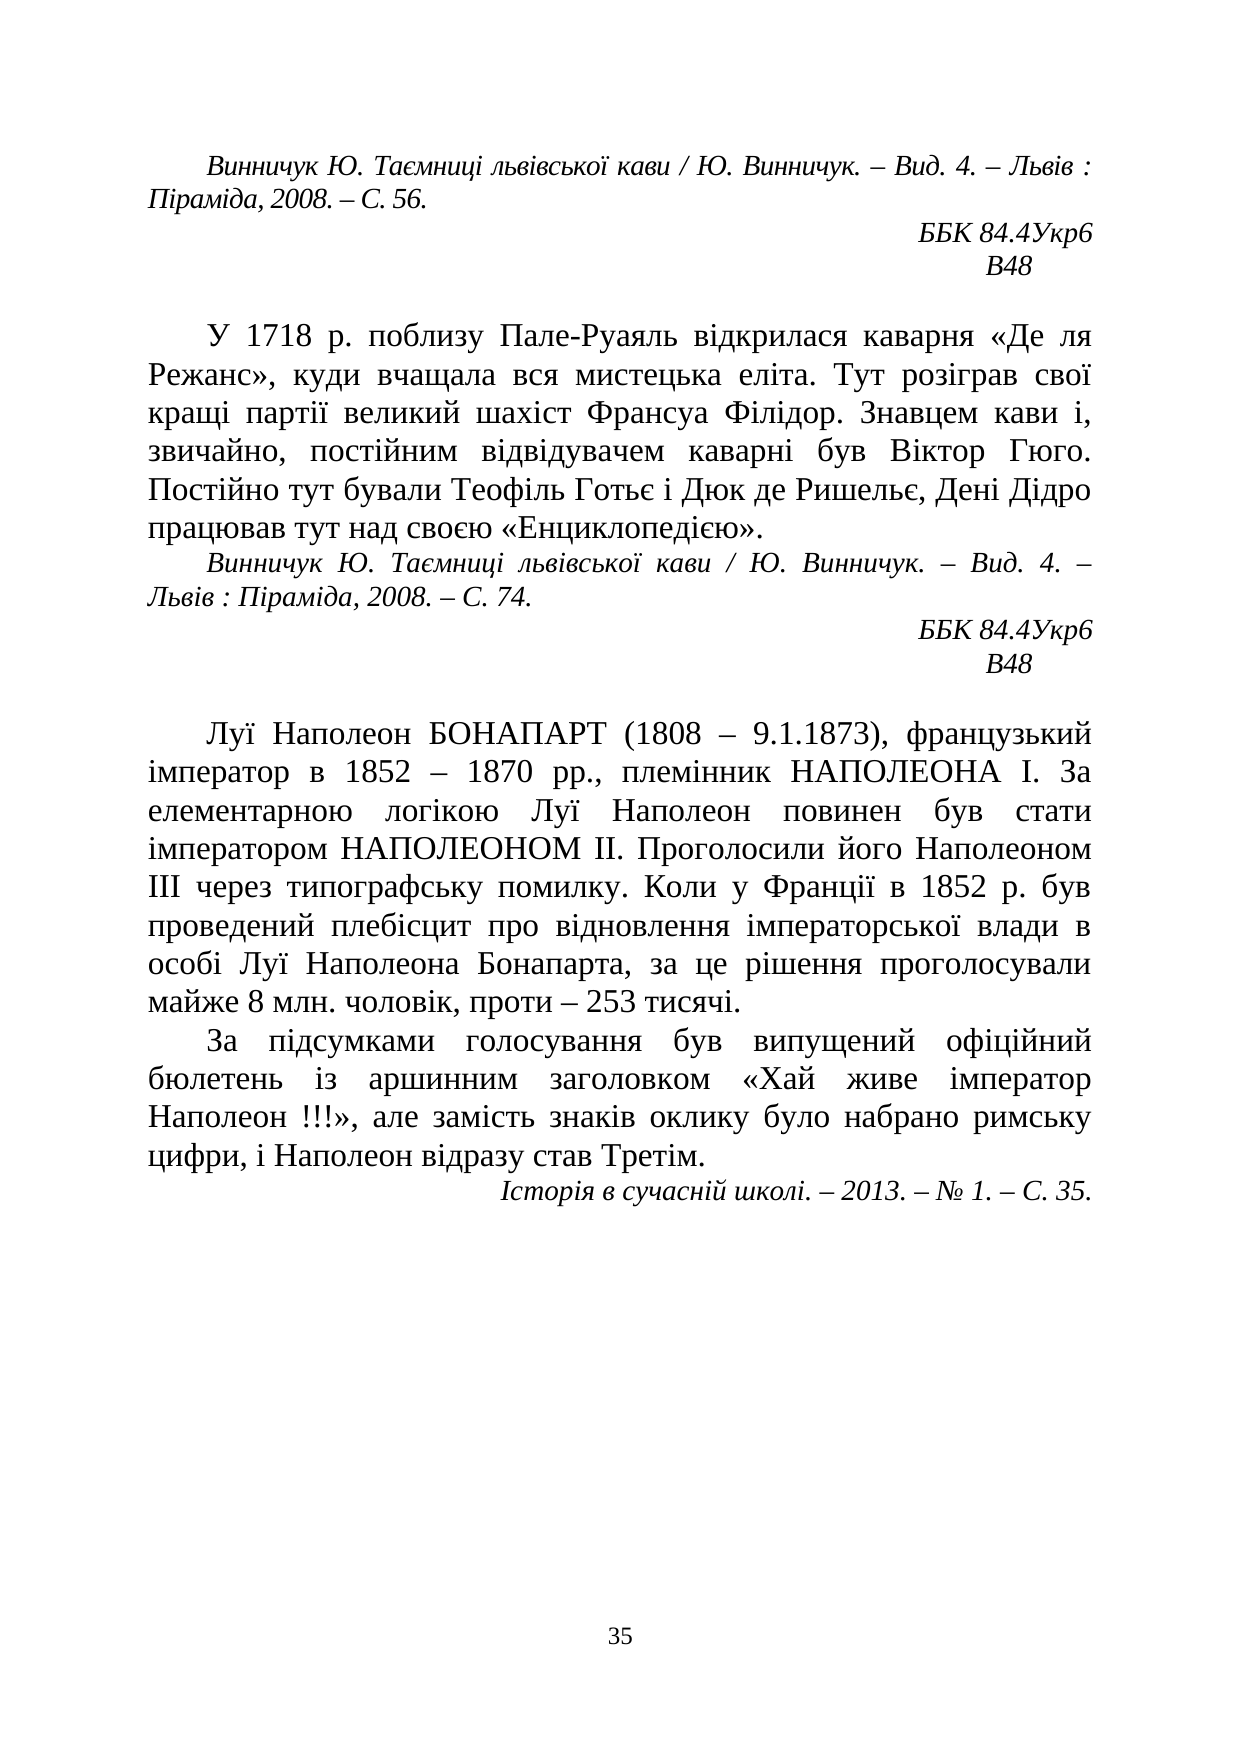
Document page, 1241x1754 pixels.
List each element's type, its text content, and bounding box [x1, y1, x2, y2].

text В48 [148, 248, 1092, 282]
text В48 [148, 646, 1092, 679]
text Винничук Ю. Таємниці львівської кави / Ю. Винничук. – Вид. 4. – Львів : Піраміда, 2008. – С. 56. [148, 148, 1092, 215]
text Історія в сучасній школі. – 2013. – № 1. – С. 35. [148, 1173, 1092, 1207]
text У 1718 р. поблизу Пале-Руаяль відкрилася каварня «Де ля Режанс», куди вчащала вся мистецька еліта. Тут розіграв свої кращі партії великий шахіст Франсуа Філідор. Знавцем кави і, звичайно, постійним відвідувачем каварні був Віктор Гюго. Постійно тут бували Теофіль Готьє і Дюк де Ришельє, Дені Дідро працював тут над своєю «Енциклопедією». [148, 315, 1092, 545]
text ББК 84.4Укр6 [148, 215, 1092, 248]
text За підсумками голосування був випущений офіційний бюлетень із аршинним заголовком «Хай живе імператор Наполеон !!!», але замість знаків оклику було набрано римську цифри, і Наполеон відразу став Третім. [148, 1020, 1092, 1173]
text Винничук Ю. Таємниці львівської кави / Ю. Винничук. – Вид. 4. – Львів : Піраміда, 2008. – С. 74. [148, 545, 1092, 612]
text Луї Наполеон БОНАПАРТ (1808 – 9.1.1873), французький імператор в 1852 – 1870 рр., племінник НАПОЛЕОНА І. За елементарною логікою Луї Наполеон повинен був стати імператором НАПОЛЕОНОМ ІІ. Проголосили його Наполеоном ІІІ через типографську помилку. Коли у Франції в 1852 р. був проведений плебісцит про відновлення імператорської влади в особі Луї Наполеона Бонапарта, за це рішення проголосували майже 8 млн. чоловік, проти – 253 тисячі. [148, 713, 1092, 1020]
text ББК 84.4Укр6 [148, 612, 1092, 646]
